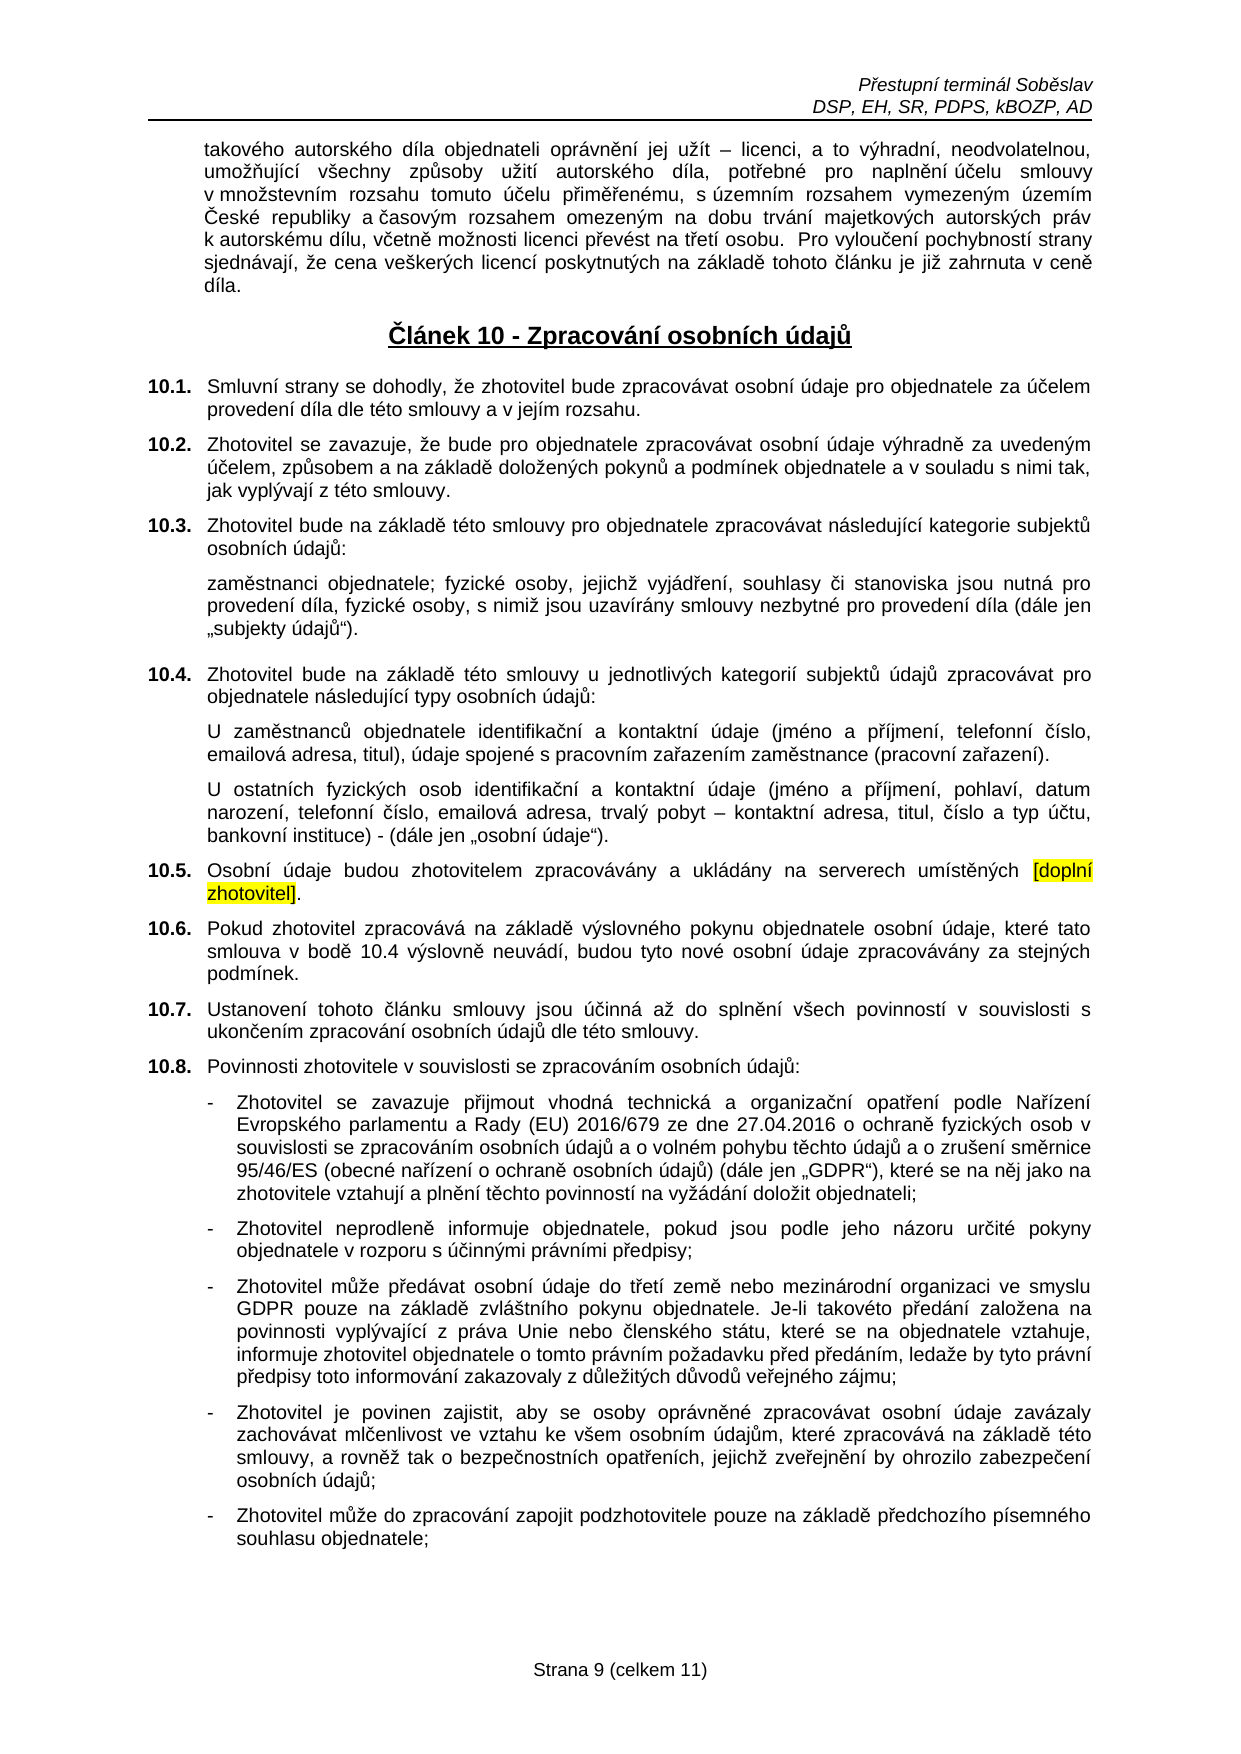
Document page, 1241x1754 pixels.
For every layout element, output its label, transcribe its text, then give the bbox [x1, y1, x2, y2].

text 10.7. Ustanovení tohoto článku smlouvy jsou účinná až do splnění všech povinností v souvislosti s ukončením zpracování osobních údajů dle této smlouvy. [148, 997, 1092, 1043]
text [148, 137, 1092, 296]
subtitle Článek 10 - Zpracování osobních údajů [148, 321, 1092, 350]
text 10.8. Povinnosti zhotovitele v souvislosti se zpracováním osobních údajů: [148, 1055, 1092, 1078]
text zaměstnanci objednatele; fyzické osoby, jejichž vyjádření, souhlasy či stanoviska jsou nutná pro provedení díla, fyzické osoby, s nimiž jsou uzavírány smlouvy nezbytné pro provedení díla (dále jen „subjekty údajů“). [207, 572, 1092, 640]
text 10.4. Zhotovitel bude na základě této smlouvy u jednotlivých kategorií subjektů údajů zpracovávat pro objednatele následující typy osobních údajů: [148, 662, 1092, 708]
text - Zhotovitel může do zpracování zapojit podzhotovitele pouze na základě předchozího písemného souhlasu objednatele; [207, 1504, 1092, 1549]
text 10.5. Osobní údaje budou zhotovitelem zpracovávány a ukládány na serverech umístěných [doplní zhotovitel]. [148, 859, 1092, 904]
text 10.6. Pokud zhotovitel zpracovává na základě výslovného pokynu objednatele osobní údaje, které tato smlouva v bodě 10.4 výslovně neuvádí, budou tyto nové osobní údaje zpracovávány za stejných podmínek. [148, 917, 1092, 985]
text - Zhotovitel neprodleně informuje objednatele, pokud jsou podle jeho názoru určité pokyny objednatele v rozporu s účinnými právními předpisy; [207, 1217, 1092, 1262]
text 10.2. Zhotovitel se zavazuje, že bude pro objednatele zpracovávat osobní údaje výhradně za uvedeným účelem, způsobem a na základě doložených pokynů a podmínek objednatele a v souladu s nimi tak, jak vyplývají z této smlouvy. [148, 433, 1092, 501]
text - Zhotovitel se zavazuje přijmout vhodná technická a organizační opatření podle Nařízení Evropského parlamentu a Rady (EU) 2016/679 ze dne 27.04.2016 o ochraně fyzických osob v souvislosti se zpracováním osobních údajů a o volném pohybu těchto údajů a o zrušení směrnice 95/46/ES (obecné nařízení o ochraně osobních údajů) (dále jen „GDPR“), které se na něj jako na zhotovitele vztahují a plnění těchto povinností na vyžádání doložit objednateli; [207, 1091, 1092, 1204]
text U ostatních fyzických osob identifikační a kontaktní údaje (jméno a příjmení, pohlaví, datum narození, telefonní číslo, emailová adresa, trvalý pobyt – kontaktní adresa, titul, číslo a typ účtu, bankovní instituce) - (dále jen „osobní údaje“). [207, 778, 1092, 846]
text U zaměstnanců objednatele identifikační a kontaktní údaje (jméno a příjmení, telefonní číslo, emailová adresa, titul), údaje spojené s pracovním zařazením zaměstnance (pracovní zařazení). [207, 720, 1092, 766]
text - Zhotovitel je povinen zajistit, aby se osoby oprávněné zpracovávat osobní údaje zavázaly zachovávat mlčenlivost ve vztahu ke všem osobním údajům, které zpracovává na základě této smlouvy, a rovněž tak o bezpečnostních opatřeních, jejichž zveřejnění by ohrozilo zabezpečení osobních údajů; [207, 1401, 1092, 1491]
text - Zhotovitel může předávat osobní údaje do třetí země nebo mezinárodní organizaci ve smyslu GDPR pouze na základě zvláštního pokynu objednatele. Je-li takovéto předání založena na povinnosti vyplývající z práva Unie nebo členského státu, které se na objednatele vztahuje, informuje zhotovitel objednatele o tomto právním požadavku před předáním, ledaže by tyto právní předpisy toto informování zakazovaly z důležitých důvodů veřejného zájmu; [207, 1274, 1092, 1388]
text 10.3. Zhotovitel bude na základě této smlouvy pro objednatele zpracovávat následující kategorie subjektů osobních údajů: [148, 514, 1092, 559]
text 10.1. Smluvní strany se dohodly, že zhotovitel bude zpracovávat osobní údaje pro objednatele za účelem provedení díla dle této smlouvy a v jejím rozsahu. [148, 375, 1092, 421]
